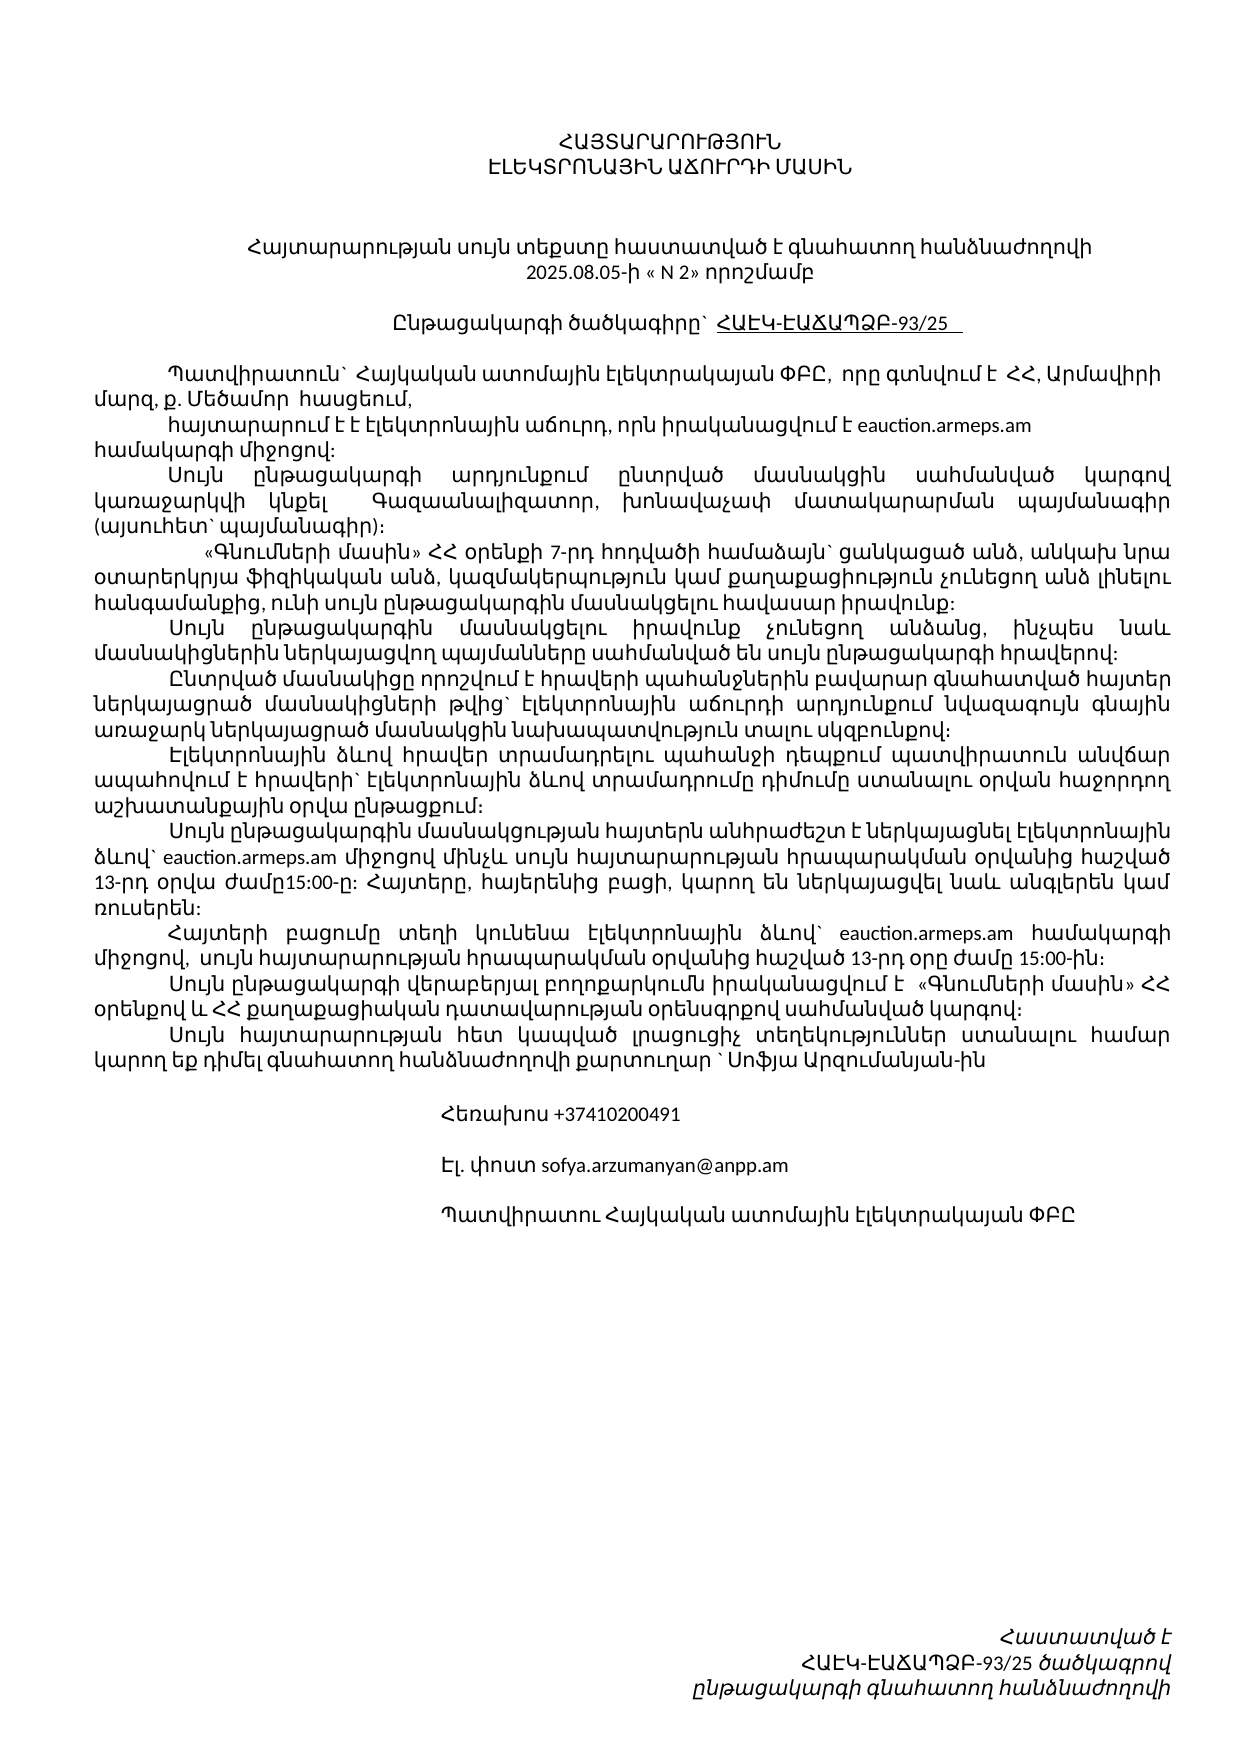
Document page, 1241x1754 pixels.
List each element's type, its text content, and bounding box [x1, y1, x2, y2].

text Սույն ընթացակարգի արդյունքում ընտրված մասնակցին սահմանված կարգով կառաջարկվի կնքել Գազաանալիզատոր, խոնավաչափ մատակարարման պայմանագիր (այսուհետ` պայմանագիր)։ [94, 463, 1171, 539]
text հայտարարում է է էլեկտրոնային աճուրդ, որն իրականացվում է eauction.armeps.am համակարգի միջոցով: [94, 412, 1171, 463]
text Պատվիրատու Հայկական ատոմային էլեկտրակայան ՓԲԸ [94, 1203, 1171, 1228]
text Հաստատված է [94, 1624, 1171, 1650]
text ԷԼԵԿՏՐՈՆԱՅԻՆ ԱՃՈՒՐԴԻ ՄԱՍԻՆ [94, 154, 1171, 180]
text Պատվիրատուն` Հայկական ատոմային էլեկտրակայան ՓԲԸ, որը գտնվում է ՀՀ, Արմավիրի մարզ, ք. Մեծամոր հասցեում, [94, 361, 1171, 412]
text 2025.08.05 -ի « N 2» որոշմամբ [94, 259, 1171, 285]
text Ընտրված մասնակիցը որոշվում է հրավերի պահանջներին բավարար գնահատված հայտեր ներկայացրած մասնակիցների թվից` էլեկտրոնային աճուրդի արդյունքում նվազագույն գնային առաջարկ ներկայացրած մասնակցին նախապատվություն տալու սկզբունքով։ [94, 666, 1171, 742]
text Հայտերի բացումը տեղի կունենա էլեկտրոնային ձևով` eauction.armeps.am համակարգի միջոցով, սույն հայտարարության հրապարակման օրվանից հաշված 13-րդ օրը ժամը 15:00-ին։ [94, 920, 1171, 971]
text ընթացակարգի գնահատող հանձնաժողովի [94, 1675, 1171, 1701]
text Սույն ընթացակարգի վերաբերյալ բողոքարկումն իրականացվում է «Գնումների մասին» ՀՀ օրենքով և ՀՀ քաղաքացիական դատավարության օրենսգրքով սահմանված կարգով։ [94, 971, 1171, 1022]
text Հեռախոս +37410200491 [94, 1101, 1171, 1126]
text Սույն ընթացակարգին մասնակցելու իրավունք չունեցող անձանց, ինչպես նաև մասնակիցներին ներկայացվող պայմանները սահմանված են սույն ընթացակարգի հրավերով: [94, 615, 1171, 666]
text Էլ. փոստ sofya.arzumanyan@anpp.am [94, 1152, 1171, 1177]
text ՀԱՅՏԱՐԱՐՈՒԹՅՈՒՆ [94, 129, 1171, 154]
text Սույն հայտարարության հետ կապված լրացուցիչ տեղեկություններ ստանալու համար կարող եք դիմել գնահատող հանձնաժողովի քարտուղար ` Սոֆյա Արզումանյան -ին [94, 1022, 1171, 1073]
text Սույն ընթացակարգին մասնակցության հայտերն անհրաժեշտ է ներկայացնել էլեկտրոնային ձևով` eauction.armeps.am միջոցով մինչև սույն հայտարարության հրապարակման օրվանից հաշված 13-րդ օրվա ժամը15:00-ը: Հայտերը, հայերենից բացի, կարող են ներկայացվել նաև անգլերեն կամ ռուսերեն: [94, 818, 1171, 920]
text Էլեկտրոնային ձևով հրավեր տրամադրելու պահանջի դեպքում պատվիրատուն անվճար ապահովում է հրավերի` էլեկտրոնային ձևով տրամադրումը դիմումը ստանալու օրվան հաջորդող աշխատանքային օրվա ընթացքում։ [94, 742, 1171, 818]
text ՀԱԷԿ-ԷԱՃԱՊՁԲ-93/25 ծածկագրով [94, 1650, 1171, 1675]
text «Գնումների մասին» ՀՀ օրենքի 7-րդ հոդվածի համաձայն` ցանկացած անձ, անկախ նրա օտարերկրյա ֆիզիկական անձ, կազմակերպություն կամ քաղաքացիություն չունեցող անձ լինելու հանգամանքից, ունի սույն ընթացակարգին մասնակցելու հավասար իրավունք: [94, 539, 1171, 615]
text Հայտարարության սույն տեքստը հաստատված է գնահատող հանձնաժողովի [94, 234, 1171, 259]
text Ընթացակարգի ծածկագիրը` ՀԱԷԿ-ԷԱՃԱՊՁԲ-93/25 [94, 310, 1171, 336]
